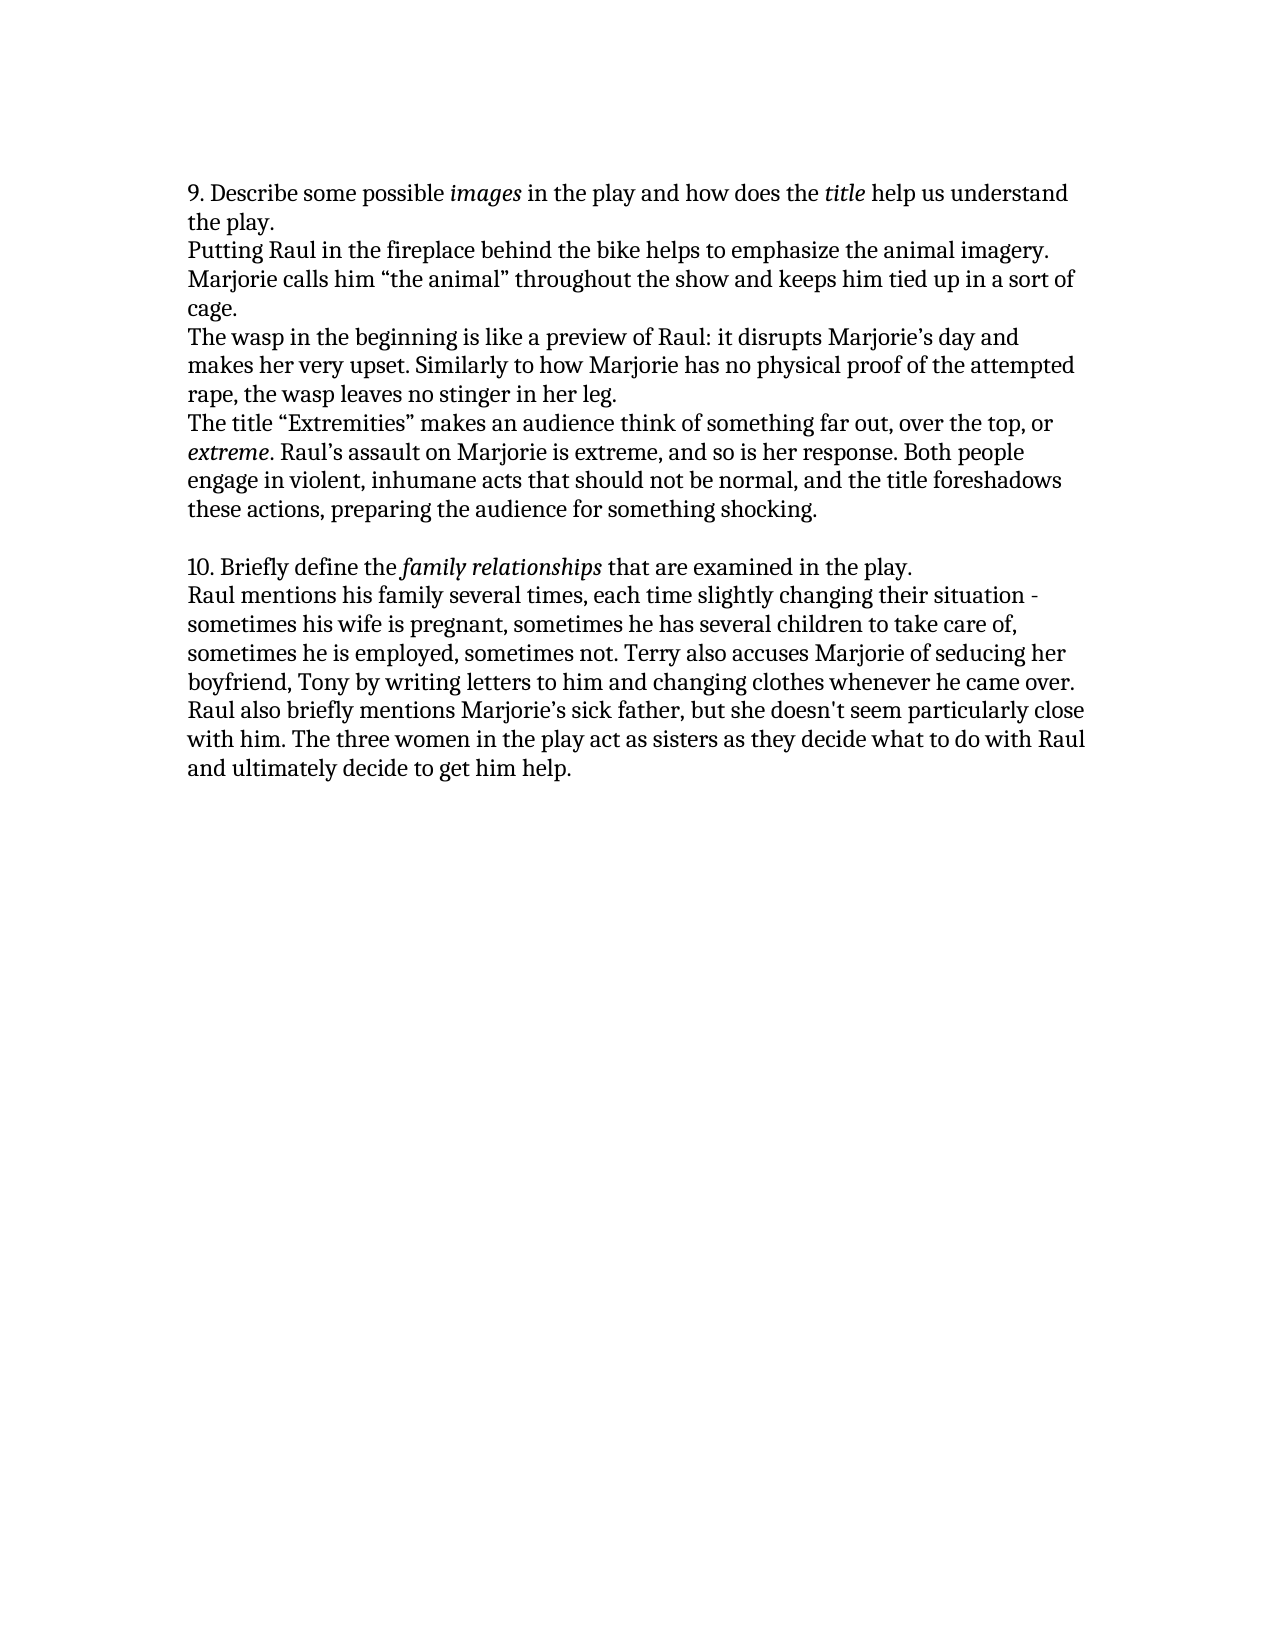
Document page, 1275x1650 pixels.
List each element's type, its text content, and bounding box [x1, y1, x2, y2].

text 10. Briefly define the family relationships that are examined in the play. [187, 552, 1087, 581]
text 9. Describe some possible images in the play and how does the title help us understand the play. [187, 179, 1087, 236]
text The wasp in the beginning is like a preview of Raul: it disrupts Marjorie’s day and makes her very upset. Similarly to how Marjorie has no physical proof of the attempted rape, the wasp leaves no stinger in her leg. [187, 322, 1087, 409]
text Raul mentions his family several times, each time slightly changing their situation - sometimes his wife is pregnant, sometimes he has several children to take care of, sometimes he is employed, sometimes not. Terry also accuses Marjorie of seducing her boyfriend, Tony by writing letters to him and changing clothes whenever he came over. Raul also briefly mentions Marjorie’s sick father, but she doesn't seem particularly close with him. The three women in the play act as sisters as they decide what to do with Raul and ultimately decide to get him help. [187, 581, 1087, 782]
text The title “Extremities” makes an audience think of something far out, over the top, or extreme. Raul’s assault on Marjorie is extreme, and so is her response. Both people engage in violent, inhumane acts that should not be normal, and the title foreshadows these actions, preparing the audience for something shocking. [187, 409, 1087, 524]
text Putting Raul in the fireplace behind the bike helps to emphasize the animal imagery. Marjorie calls him “the animal” throughout the show and keeps him tied up in a sort of cage. [187, 236, 1087, 322]
